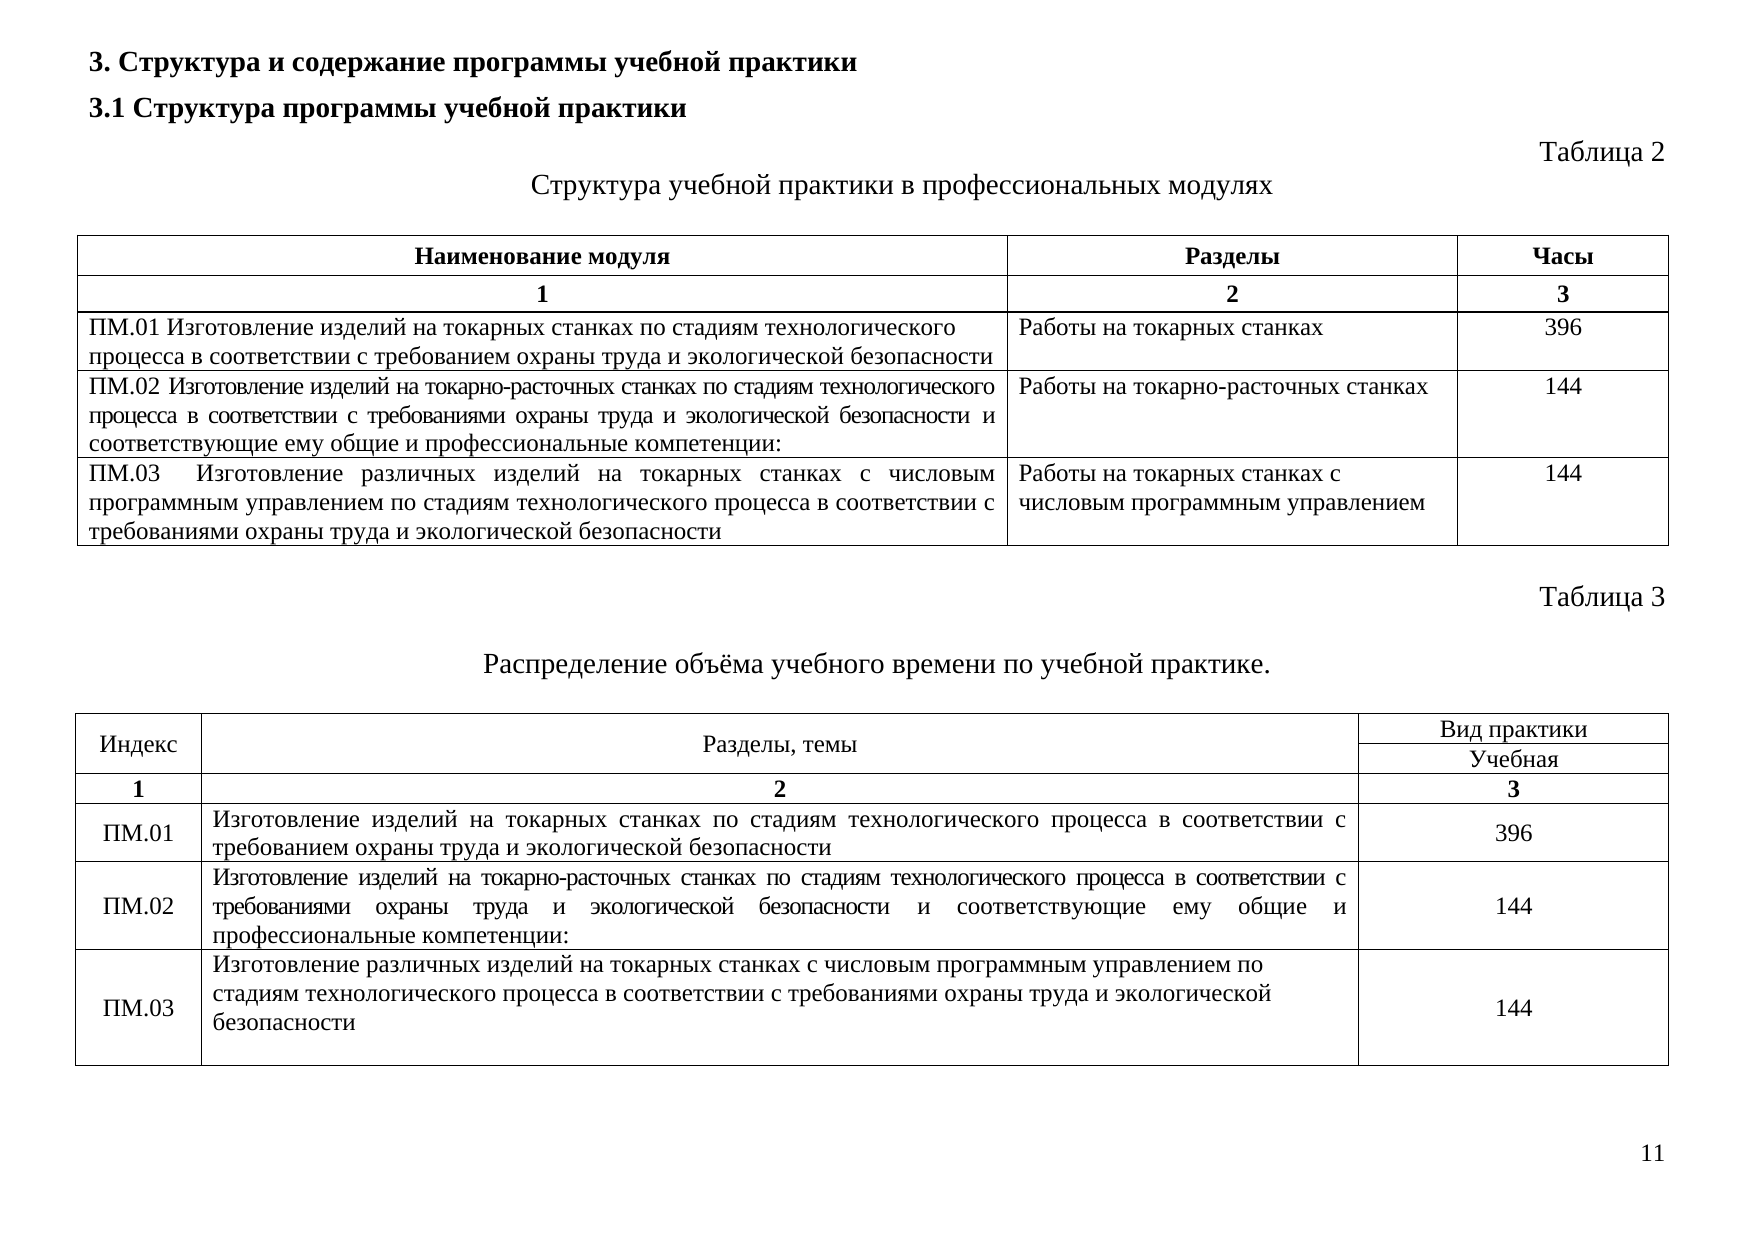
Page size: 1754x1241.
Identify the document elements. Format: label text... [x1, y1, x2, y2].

text Структура учебной практики в профессиональных модулях [89, 167, 1665, 201]
table_cell 144 [1359, 950, 1668, 1064]
table_cell 3 [1359, 774, 1668, 803]
table_cell 2 [202, 774, 1358, 803]
table_cell 396 [1458, 313, 1668, 370]
table_header Вид практики [1359, 714, 1668, 743]
table_cell Работы на токарно-расточных станках [1008, 371, 1457, 457]
table_cell ПМ.01 Изготовление изделий на токарных станках по стадиям технологического процесса в соответствии с требованием охраны труда и экологической безопасности [78, 313, 1007, 370]
text 3.1 Структура программы учебной практики [89, 90, 1665, 124]
table_cell ПМ.03 [76, 950, 201, 1064]
text Таблица 3 [89, 579, 1665, 613]
table_cell ПМ.02 [76, 862, 201, 948]
table_cell 396 [1359, 804, 1668, 861]
table_cell 144 [1458, 371, 1668, 457]
table_header Разделы, темы [202, 714, 1358, 773]
table_cell ПМ.01 [76, 804, 201, 861]
table_header Часы [1458, 236, 1668, 274]
text Распределение объёма учебного времени по учебной практике. [89, 646, 1665, 680]
table_header Разделы [1008, 236, 1457, 274]
table_cell 1 [78, 276, 1007, 311]
text Таблица 2 [89, 134, 1665, 167]
table_cell 144 [1458, 458, 1668, 544]
table_cell Изготовление изделий на токарных станках по стадиям технологического процесса в соответствии с требованием охраны труда и экологической безопасности [202, 804, 1358, 861]
table_header Индекс [76, 714, 201, 773]
table_header Наименование модуля [78, 236, 1007, 274]
table_cell Учебная [1359, 744, 1668, 773]
table_cell ПМ.03 Изготовление различных изделий на токарных станках с числовым программным управлением по стадиям технологического процесса в соответствии с требованиями охраны труда и экологической безопасности [78, 458, 1007, 544]
table_cell Работы на токарных станках [1008, 313, 1457, 370]
table_cell 144 [1359, 862, 1668, 948]
table_cell 3 [1458, 276, 1668, 311]
text 3. Структура и содержание программы учебной практики [89, 44, 1665, 78]
table_cell Работы на токарных станках с числовым программным управлением [1008, 458, 1457, 544]
table_cell Изготовление изделий на токарно-расточных станках по стадиям технологического процесса в соответствии с требованиями охраны труда и экологической безопасности и соответствующие ему общие и профессиональные компетенции: [202, 862, 1358, 948]
table_cell 2 [1008, 276, 1457, 311]
table_cell ПМ.02 Изготовление изделий на токарно-расточных станках по стадиям технологического процесса в соответствии с требованиями охраны труда и экологической безопасности и соответствующие ему общие и профессиональные компетенции: [78, 371, 1007, 457]
table_cell 1 [76, 774, 201, 803]
table_cell Изготовление различных изделий на токарных станках с числовым программным управлением по стадиям технологического процесса в соответствии с требованиями охраны труда и экологической безопасности [202, 950, 1358, 1064]
